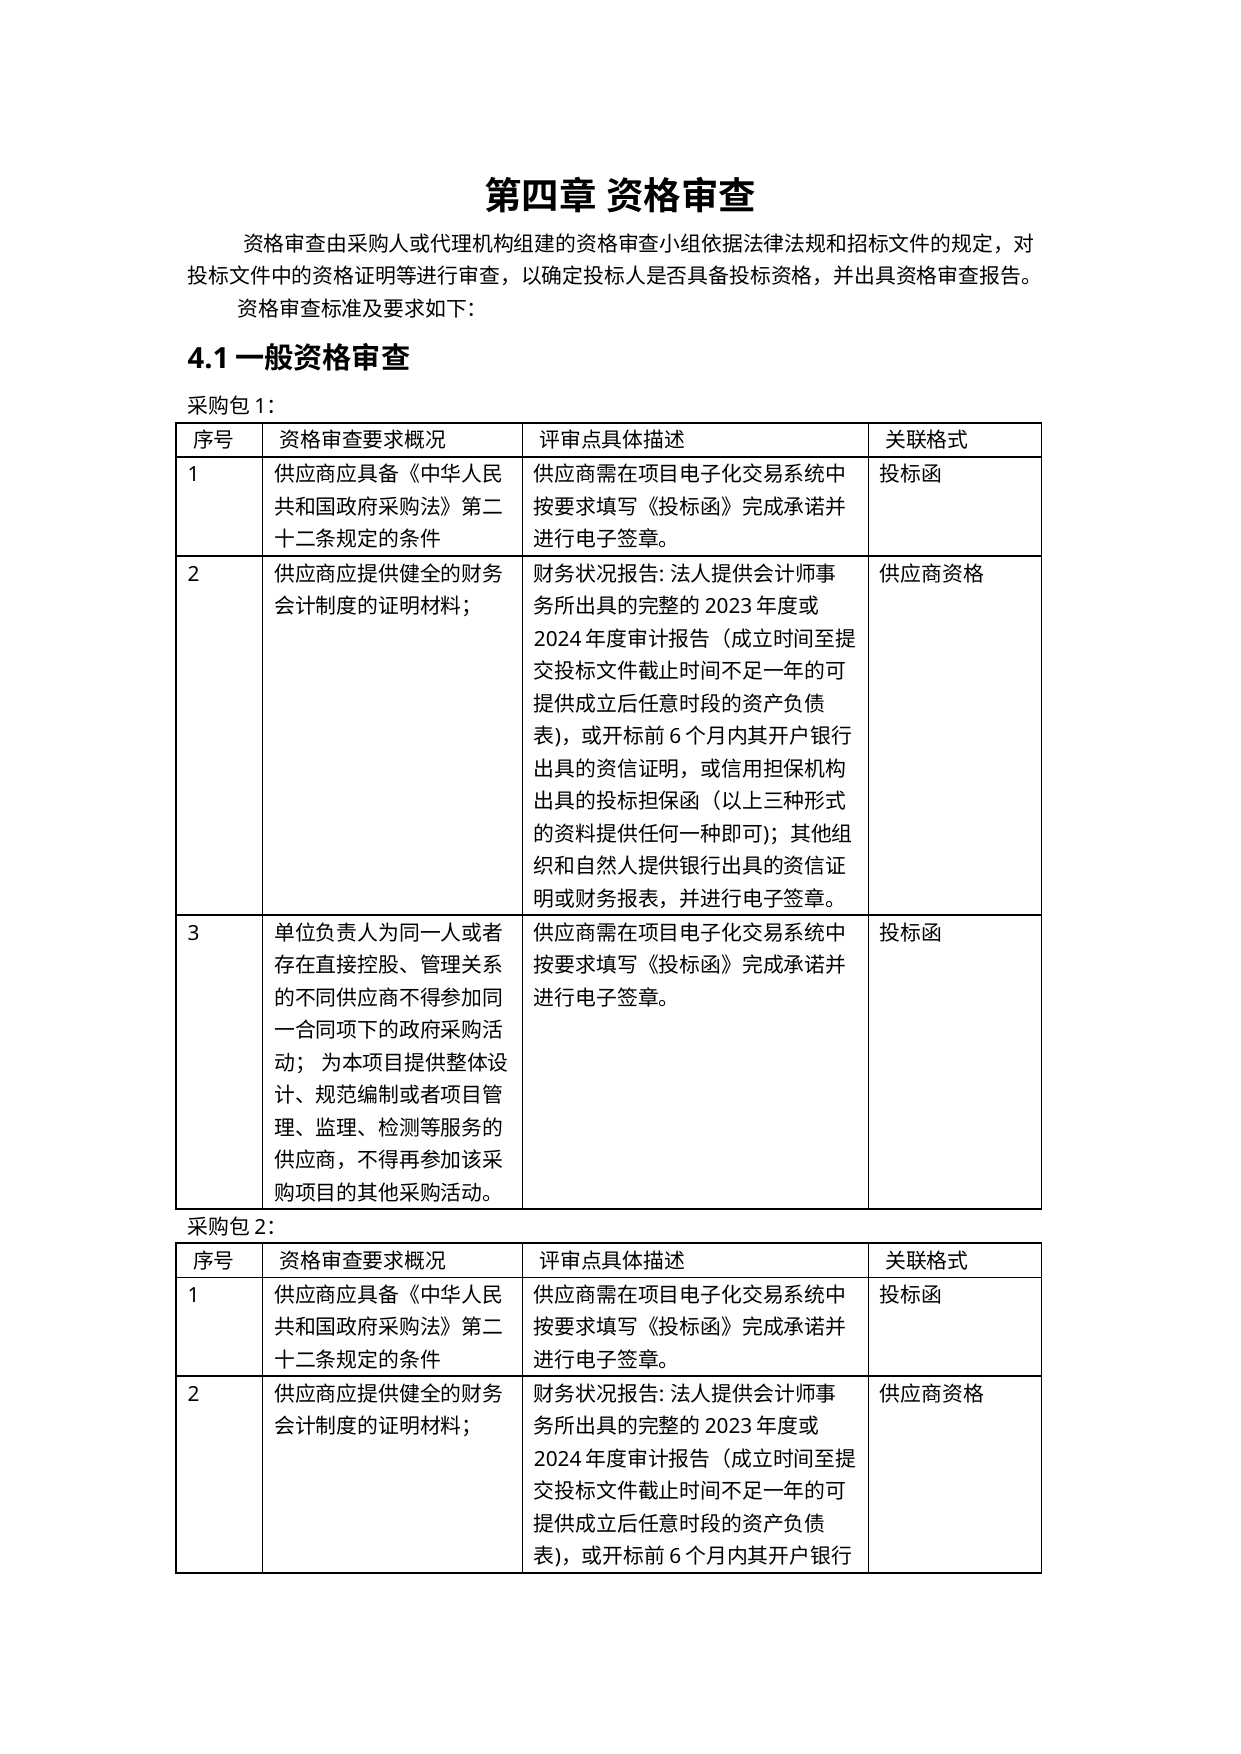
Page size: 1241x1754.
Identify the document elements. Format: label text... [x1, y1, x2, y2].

text 第四章 资格审查 [187, 162, 1053, 227]
table_cell 1 [177, 1278, 262, 1375]
table_cell 供应商需在项目电子化交易系统中按要求填写《投标函》完成承诺并进行电子签章。 [523, 1278, 868, 1375]
table_header 关联格式 [869, 424, 1041, 456]
table_cell 供应商资格 [869, 1377, 1041, 1572]
table_cell 供应商应具备《中华人民共和国政府采购法》第二十二条规定的条件 [263, 458, 522, 555]
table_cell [523, 1377, 868, 1572]
table_cell 供应商应提供健全的财务会计制度的证明材料； [263, 557, 522, 914]
table_cell 1 [177, 458, 262, 555]
table_cell 供应商应具备《中华人民共和国政府采购法》第二十二条规定的条件 [263, 1278, 522, 1375]
table_cell 供应商需在项目电子化交易系统中按要求填写《投标函》完成承诺并进行电子签章。 [523, 916, 868, 1208]
table_header 关联格式 [869, 1244, 1041, 1276]
table_header 评审点具体描述 [523, 424, 868, 456]
table_header 评审点具体描述 [523, 1244, 868, 1276]
table_cell 投标函 [869, 458, 1041, 555]
table_cell 投标函 [869, 916, 1041, 1208]
table_cell 供应商资格 [869, 557, 1041, 914]
text 采购包1： [187, 389, 1053, 422]
table_cell 供应商需在项目电子化交易系统中按要求填写《投标函》完成承诺并进行电子签章。 [523, 458, 868, 555]
table_cell 2 [177, 1377, 262, 1572]
table_cell 3 [177, 916, 262, 1208]
table_header 序号 [177, 424, 262, 456]
text 4.1一般资格审查 [187, 324, 1053, 389]
table_cell 投标函 [869, 1278, 1041, 1375]
text 资格审查由采购人或代理机构组建的资格审查小组依据法律法规和招标文件的规定，对投标文件中的资格证明等进行审查，以确定投标人是否具备投标资格，并出具资格审查报告。 [187, 227, 1053, 292]
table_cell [263, 1377, 522, 1572]
table_header 资格审查要求概况 [263, 424, 522, 456]
table_cell 2 [177, 557, 262, 914]
text 采购包2： [187, 1210, 1053, 1242]
table_cell 单位负责人为同一人或者存在直接控股、管理关系的不同供应商不得参加同一合同项下的政府采购活动； 为本项目提供整体设计、规范编制或者项目管理、监理、检测等服务的供应商，不得再参加该采购项目的其他采购活动。 [263, 916, 522, 1208]
table_header 资格审查要求概况 [263, 1244, 522, 1276]
text 资格审查标准及要求如下： [187, 292, 1053, 324]
table_header 序号 [177, 1244, 262, 1276]
